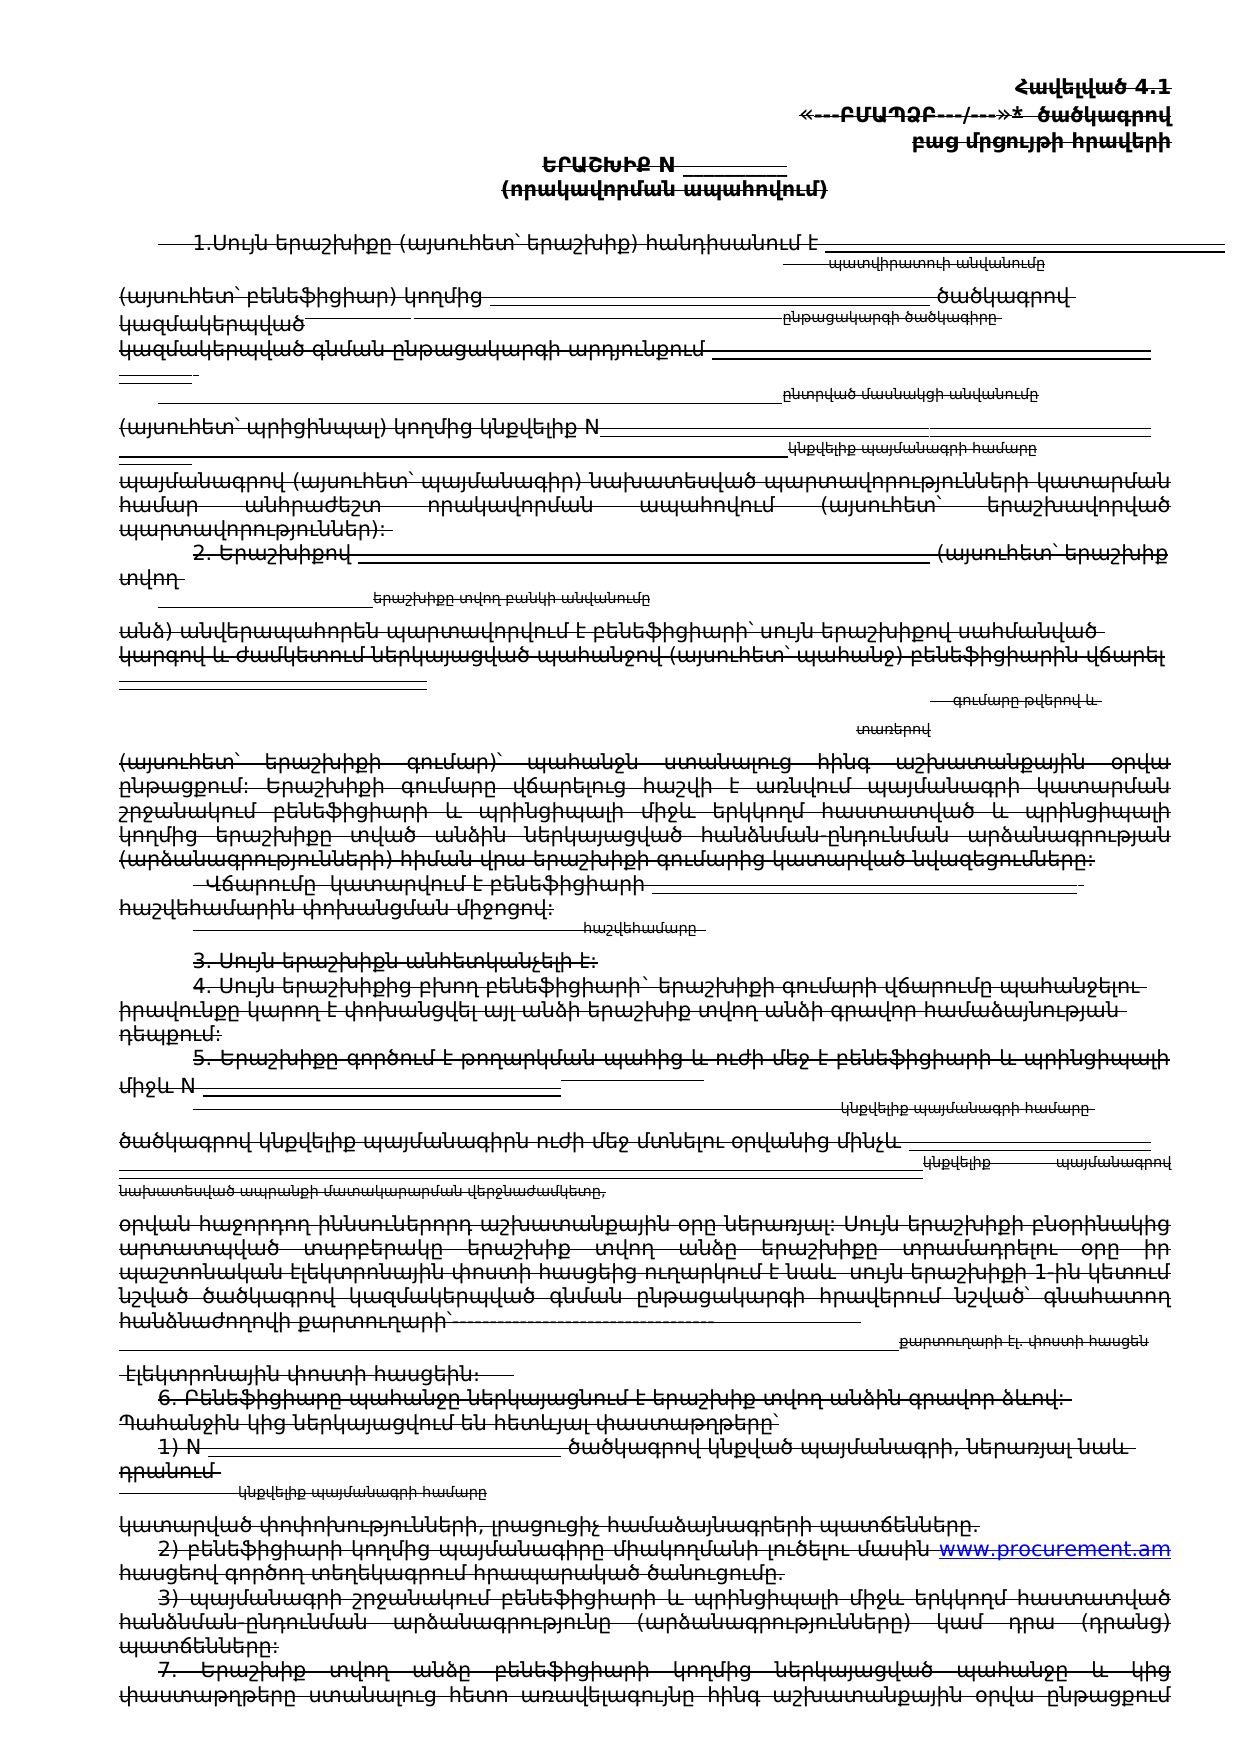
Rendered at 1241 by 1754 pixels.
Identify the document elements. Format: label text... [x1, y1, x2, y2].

list օրվան հաջորդող իննսուներորդ աշխատանքային օրը ներառյալ: Սույն երաշխիքի բնօրինակից արտատպված տարբերակը երաշխիք տվող անձը երաշխիքը տրամադրելու օրը իր պաշտոնական էլեկտրոնային փոստի հասցեից ուղարկում է նաև սույն երաշխիքի 1-ին կետում նշված ծածկագրով կազմակերպված գնման ընթացակարգի հրավերում նշված՝ գնահատող հանձնաժողովի քարտուղարի՝----------------------------------- [118, 1274, 1171, 1298]
text (որակավորման ապահովում) [118, 177, 1171, 201]
text գումարը թվերով և տառերով [856, 692, 1171, 750]
list օրվան հաջորդող իննսուներորդ աշխատանքային օրը ներառյալ: Սույն երաշխիքի բնօրինակից արտատպված տարբերակը երաշխիք տվող անձը երաշխիքը տրամադրելու օրը իր պաշտոնական էլեկտրոնային փոստի հասցեից ուղարկում է նաև սույն երաշխիքի 1-ին կետում նշված ծածկագրով կազմակերպված գնման ընթացակարգի հրավերում նշված՝ գնահատող հանձնաժողովի քարտուղարի՝----------------------------------- [118, 1226, 1171, 1249]
text (այսուհետ՝ պրիցինպալ) կողմից կնքվելիք N կնքվելիք պայմանագրի համարը [118, 415, 1171, 469]
text կազմակերպված գնման ընթացակարգի արդյունքում [118, 337, 1171, 386]
text Հավելված 4.1 [118, 75, 1171, 99]
text 1) N ծածկագրով կնքված պայմանագրի, ներառյալ նաև դրանում [118, 1435, 1171, 1483]
text կնքվելիք պայմանագրի համարը [118, 1100, 1171, 1129]
text (այսուհետ՝ երաշխիքի գումար)՝ պահանջն ստանալուց հինգ աշխատանքային օրվա ընթացքում: Երաշխիքի գումարը վճարելուց հաշվի է առնվում պայմանագրի կատարման շրջանակում բենեֆիցիարի և պրինցիպալի միջև երկկողմ հաստատված և պրինցիպալի կողմից երաշխիքը տված անձին ներկայացված հանձնման-ընդունման արձանագրության (արձանագրությունների) հիման վրա երաշխիքի գումարից կատարված նվազեցումները: [118, 813, 1171, 836]
text 2) բենեֆիցիարի կողմից պայմանագիրը միակողմանի լուծելու մասին www.procurement.am հասցեով գործող տեղեկագրում հրապարակած ծանուցումը. [118, 1537, 1171, 1586]
text 4. Սույն երաշխիքից բխող բենեֆիցիարի` երաշխիքի գումարի վճարումը պահանջելու իրավունքը կարող է փոխանցվել այլ անձի երաշխիք տվող անձի գրավոր համաձայնության դեպքում: [118, 974, 1171, 1046]
text պատվիրատուի անվանումը [708, 255, 1171, 284]
text պայմանագրով (այսուհետ՝ պայմանագիր) նախատեսված պարտավորությունների կատարման համար անհրաժեշտ որակավորման ապահովում (այսուհետ՝ երաշխավորված պարտավորություններ): [118, 469, 1171, 482]
text Վճարումը կատարվում է բենեֆիցիարի հաշվեհամարին փոխանցման միջոցով: [118, 872, 1171, 920]
list էլեկտրոնային փոստի հասցեին։ [118, 1362, 1171, 1386]
text 6. Բենեֆիցիարը պահանջը ներկայացնում է երաշխիք տվող անձին գրավոր ձևով: Պահանջին կից ներկայացվում են հետևյալ փաստաթղթերը՝ [118, 1386, 1171, 1435]
list օրվան հաջորդող իննսուներորդ աշխատանքային օրը ներառյալ: Սույն երաշխիքի բնօրինակից արտատպված տարբերակը երաշխիք տվող անձը երաշխիքը տրամադրելու օրը իր պաշտոնական էլեկտրոնային փոստի հասցեից ուղարկում է նաև սույն երաշխիքի 1-ին կետում նշված ծածկագրով կազմակերպված գնման ընթացակարգի հրավերում նշված՝ գնահատող հանձնաժողովի քարտուղարի՝----------------------------------- [118, 1299, 1171, 1333]
text 3) պայմանագրի շրջանակում բենեֆիցիարի և պրինցիպալի միջև երկկողմ հաստատված հանձնման-ընդունման արձանագրությունը (արձանագրությունները) կամ դրա (դրանց) պատճենները: [118, 1624, 1171, 1658]
text (այսուհետ՝ երաշխիքի գումար)՝ պահանջն ստանալուց հինգ աշխատանքային օրվա ընթացքում: Երաշխիքի գումարը վճարելուց հաշվի է առնվում պայմանագրի կատարման շրջանակում բենեֆիցիարի և պրինցիպալի միջև երկկողմ հաստատված և պրինցիպալի կողմից երաշխիքը տված անձին ներկայացված հանձնման-ընդունման արձանագրության (արձանագրությունների) հիման վրա երաշխիքի գումարից կատարված նվազեցումները: [118, 764, 1171, 788]
text ընտրված մասնակցի անվանումը [118, 386, 1171, 415]
text 2. Երաշխիքով (այսուհետ՝ երաշխիք տվող [118, 541, 1171, 590]
text 5. Երաշխիքը գործում է թողարկման պահից և ուժի մեջ է բենեֆիցիարի և պրինցիպալի միջև N [118, 1046, 1171, 1100]
text պայմանագրով (այսուհետ՝ պայմանագիր) նախատեսված պարտավորությունների կատարման համար անհրաժեշտ որակավորման ապահովում (այսուհետ՝ երաշխավորված պարտավորություններ): [118, 483, 1171, 506]
text պայմանագրով (այսուհետ՝ պայմանագիր) նախատեսված պարտավորությունների կատարման համար անհրաժեշտ որակավորման ապահովում (այսուհետ՝ երաշխավորված պարտավորություններ): [118, 507, 1171, 541]
list քարտուղարի էլ. փոստի հասցեն [118, 1333, 1171, 1362]
text 3. Սույն երաշխիքն անհետկանչելի է: [118, 949, 1171, 974]
list ծածկագրով կնքվելիք պայմանագիրն ուժի մեջ մտնելու օրվանից մինչև կնքվելիք պայմանագրով նախատեսված ապրանքի մատակարարման վերջնաժամկետը, [118, 1129, 1171, 1212]
text «---ԲՄԱՊՁԲ---/---»* ծածկագրով [118, 99, 1171, 129]
text (այսուհետ՝ երաշխիքի գումար)՝ պահանջն ստանալուց հինգ աշխատանքային օրվա ընթացքում: Երաշխիքի գումարը վճարելուց հաշվի է առնվում պայմանագրի կատարման շրջանակում բենեֆիցիարի և պրինցիպալի միջև երկկողմ հաստատված և պրինցիպալի կողմից երաշխիքը տված անձին ներկայացված հանձնման-ընդունման արձանագրության (արձանագրությունների) հիման վրա երաշխիքի գումարից կատարված նվազեցումները: [118, 789, 1171, 812]
text կնքվելիք պայմանագրի համարը [118, 1483, 1171, 1513]
text երաշխիքը տվող բանկի անվանումը [118, 590, 1171, 619]
text կատարված փոփոխությունների, լրացուցիչ համաձայնագրերի պատճենները. [118, 1513, 1171, 1537]
list օրվան հաջորդող իննսուներորդ աշխատանքային օրը ներառյալ: Սույն երաշխիքի բնօրինակից արտատպված տարբերակը երաշխիք տվող անձը երաշխիքը տրամադրելու օրը իր պաշտոնական էլեկտրոնային փոստի հասցեից ուղարկում է նաև սույն երաշխիքի 1-ին կետում նշված ծածկագրով կազմակերպված գնման ընթացակարգի հրավերում նշված՝ գնահատող հանձնաժողովի քարտուղարի՝----------------------------------- [118, 1250, 1171, 1273]
text 1.Սույն երաշխիքը (այսուհետ՝ երաշխիք) հանդիսանում է [118, 231, 1171, 255]
text (այսուհետ՝ երաշխիքի գումար)՝ պահանջն ստանալուց հինգ աշխատանքային օրվա ընթացքում: Երաշխիքի գումարը վճարելուց հաշվի է առնվում պայմանագրի կատարման շրջանակում բենեֆիցիարի և պրինցիպալի միջև երկկողմ հաստատված և պրինցիպալի կողմից երաշխիքը տված անձին ներկայացված հանձնման-ընդունման արձանագրության (արձանագրությունների) հիման վրա երաշխիքի գումարից կատարված նվազեցումները: [118, 837, 1171, 872]
text (այսուհետ՝ բենեֆիցիար) կողմից ծածկագրով կազմակերպված ընթացակարգի ծածկագիրը [118, 284, 1171, 337]
text հաշվեհամարը [192, 920, 1171, 949]
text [118, 1658, 1171, 1696]
text 3) պայմանագրի շրջանակում բենեֆիցիարի և պրինցիպալի միջև երկկողմ հաստատված հանձնման-ընդունման արձանագրությունը (արձանագրությունները) կամ դրա (դրանց) պատճենները: [118, 1586, 1171, 1623]
text ԵՐԱՇԽԻՔ N __________ [118, 153, 1171, 177]
text բաց մրցույթի հրավերի [118, 129, 1171, 153]
text անձ) անվերապահորեն պարտավորվում է բենեֆիցիարի՝ սույն երաշխիքով սահմանված կարգով և ժամկետում ներկայացված պահանջով (այսուհետ՝ պահանջ) բենեֆիցիարին վճարել [118, 619, 1171, 692]
